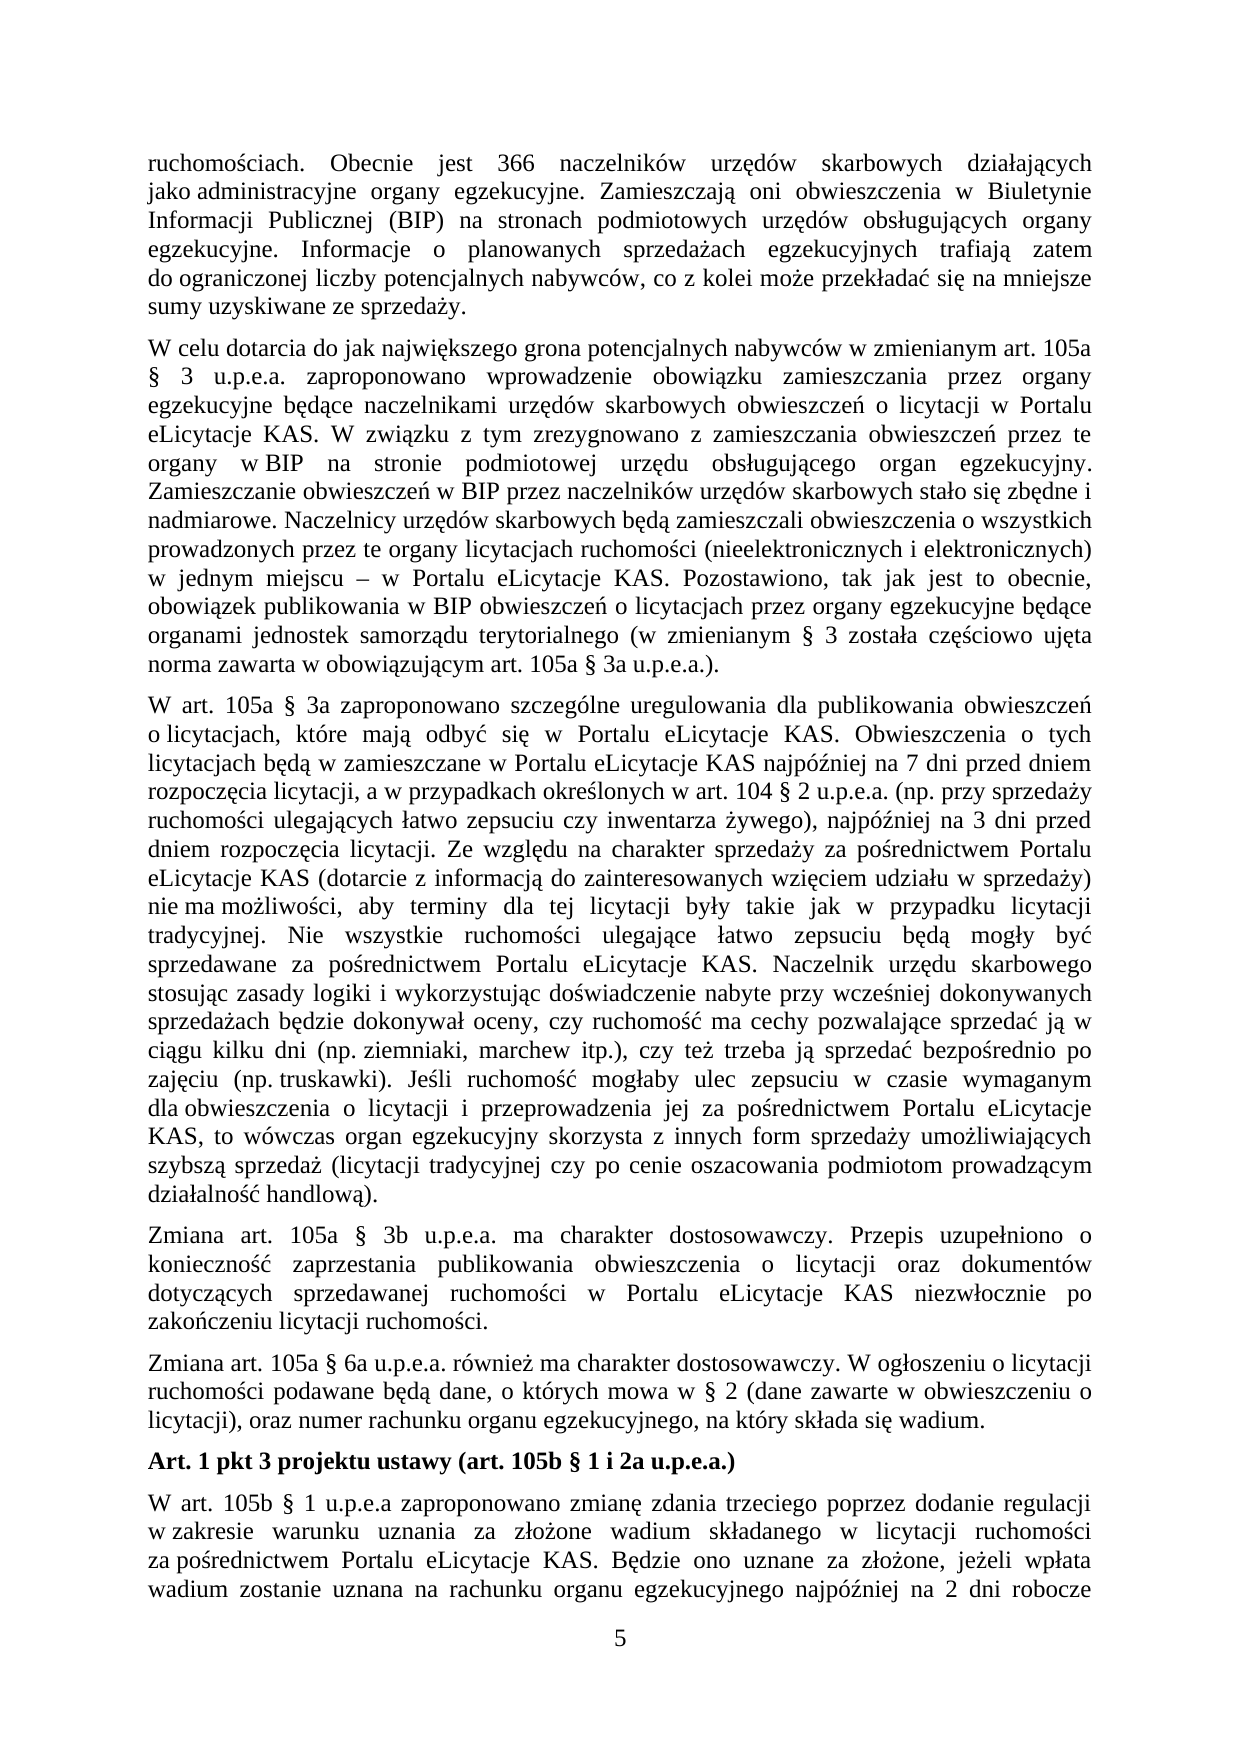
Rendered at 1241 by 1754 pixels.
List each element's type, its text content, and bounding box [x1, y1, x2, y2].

text Art. 1 pkt 3 projektu ustawy (art. 105b § 1 i 2a u.p.e.a.) [148, 1446, 1093, 1475]
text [148, 148, 1093, 320]
text W art. 105a § 3a zaproponowano szczególne uregulowania dla publikowania obwieszczeń o licytacjach, które mają odbyć się w Portalu eLicytacje KAS. Obwieszczenia o tych licytacjach będą w zamieszczane w Portalu eLicytacje KAS najpóźniej na 7 dni przed dniem rozpoczęcia licytacji, a w przypadkach określonych w art. 104 § 2 u.p.e.a. (np. przy sprzedaży ruchomości ulegających łatwo zepsuciu czy inwentarza żywego), najpóźniej na 3 dni przed dniem rozpoczęcia licytacji. Ze względu na charakter sprzedaży za pośrednictwem Portalu eLicytacje KAS (dotarcie z informacją do zainteresowanych wzięciem udziału w sprzedaży) nie ma możliwości, aby terminy dla tej licytacji były takie jak w przypadku licytacji tradycyjnej. Nie wszystkie ruchomości ulegające łatwo zepsuciu będą mogły być sprzedawane za pośrednictwem Portalu eLicytacje KAS. Naczelnik urzędu skarbowego stosując zasady logiki i wykorzystując doświadczenie nabyte przy wcześniej dokonywanych sprzedażach będzie dokonywał oceny, czy ruchomość ma cechy pozwalające sprzedać ją w ciągu kilku dni (np. ziemniaki, marchew itp.), czy też trzeba ją sprzedać bezpośrednio po zajęciu (np. truskawki). Jeśli ruchomość mogłaby ulec zepsuciu w czasie wymaganym dla obwieszczenia o licytacji i przeprowadzenia jej za pośrednictwem Portalu eLicytacje KAS, to wówczas organ egzekucyjny skorzysta z innych form sprzedaży umożliwiających szybszą sprzedaż (licytacji tradycyjnej czy po cenie oszacowania podmiotom prowadzącym działalność handlową). [148, 690, 1093, 1208]
text Zmiana art. 105a § 3b u.p.e.a. ma charakter dostosowawczy. Przepis uzupełniono o konieczność zaprzestania publikowania obwieszczenia o licytacji oraz dokumentów dotyczących sprzedawanej ruchomości w Portalu eLicytacje KAS niezwłocznie po zakończeniu licytacji ruchomości. [148, 1220, 1093, 1335]
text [148, 1488, 1093, 1603]
text W celu dotarcia do jak największego grona potencjalnych nabywców w zmienianym art. 105a § 3 u.p.e.a. zaproponowano wprowadzenie obowiązku zamieszczania przez organy egzekucyjne będące naczelnikami urzędów skarbowych obwieszczeń o licytacji w Portalu eLicytacje KAS. W związku z tym zrezygnowano z zamieszczania obwieszczeń przez te organy w BIP na stronie podmiotowej urzędu obsługującego organ egzekucyjny. Zamieszczanie obwieszczeń w BIP przez naczelników urzędów skarbowych stało się zbędne i nadmiarowe. Naczelnicy urzędów skarbowych będą zamieszczali obwieszczenia o wszystkich prowadzonych przez te organy licytacjach ruchomości (nieelektronicznych i elektronicznych) w jednym miejscu – w Portalu eLicytacje KAS. Pozostawiono, tak jak jest to obecnie, obowiązek publikowania w BIP obwieszczeń o licytacjach przez organy egzekucyjne będące organami jednostek samorządu terytorialnego (w zmienianym § 3 została częściowo ujęta norma zawarta w obowiązującym art. 105a § 3a u.p.e.a.). [148, 333, 1093, 678]
text Zmiana art. 105a § 6a u.p.e.a. również ma charakter dostosowawczy. W ogłoszeniu o licytacji ruchomości podawane będą dane, o których mowa w § 2 (dane zawarte w obwieszczeniu o licytacji), oraz numer rachunku organu egzekucyjnego, na który składa się wadium. [148, 1348, 1093, 1434]
